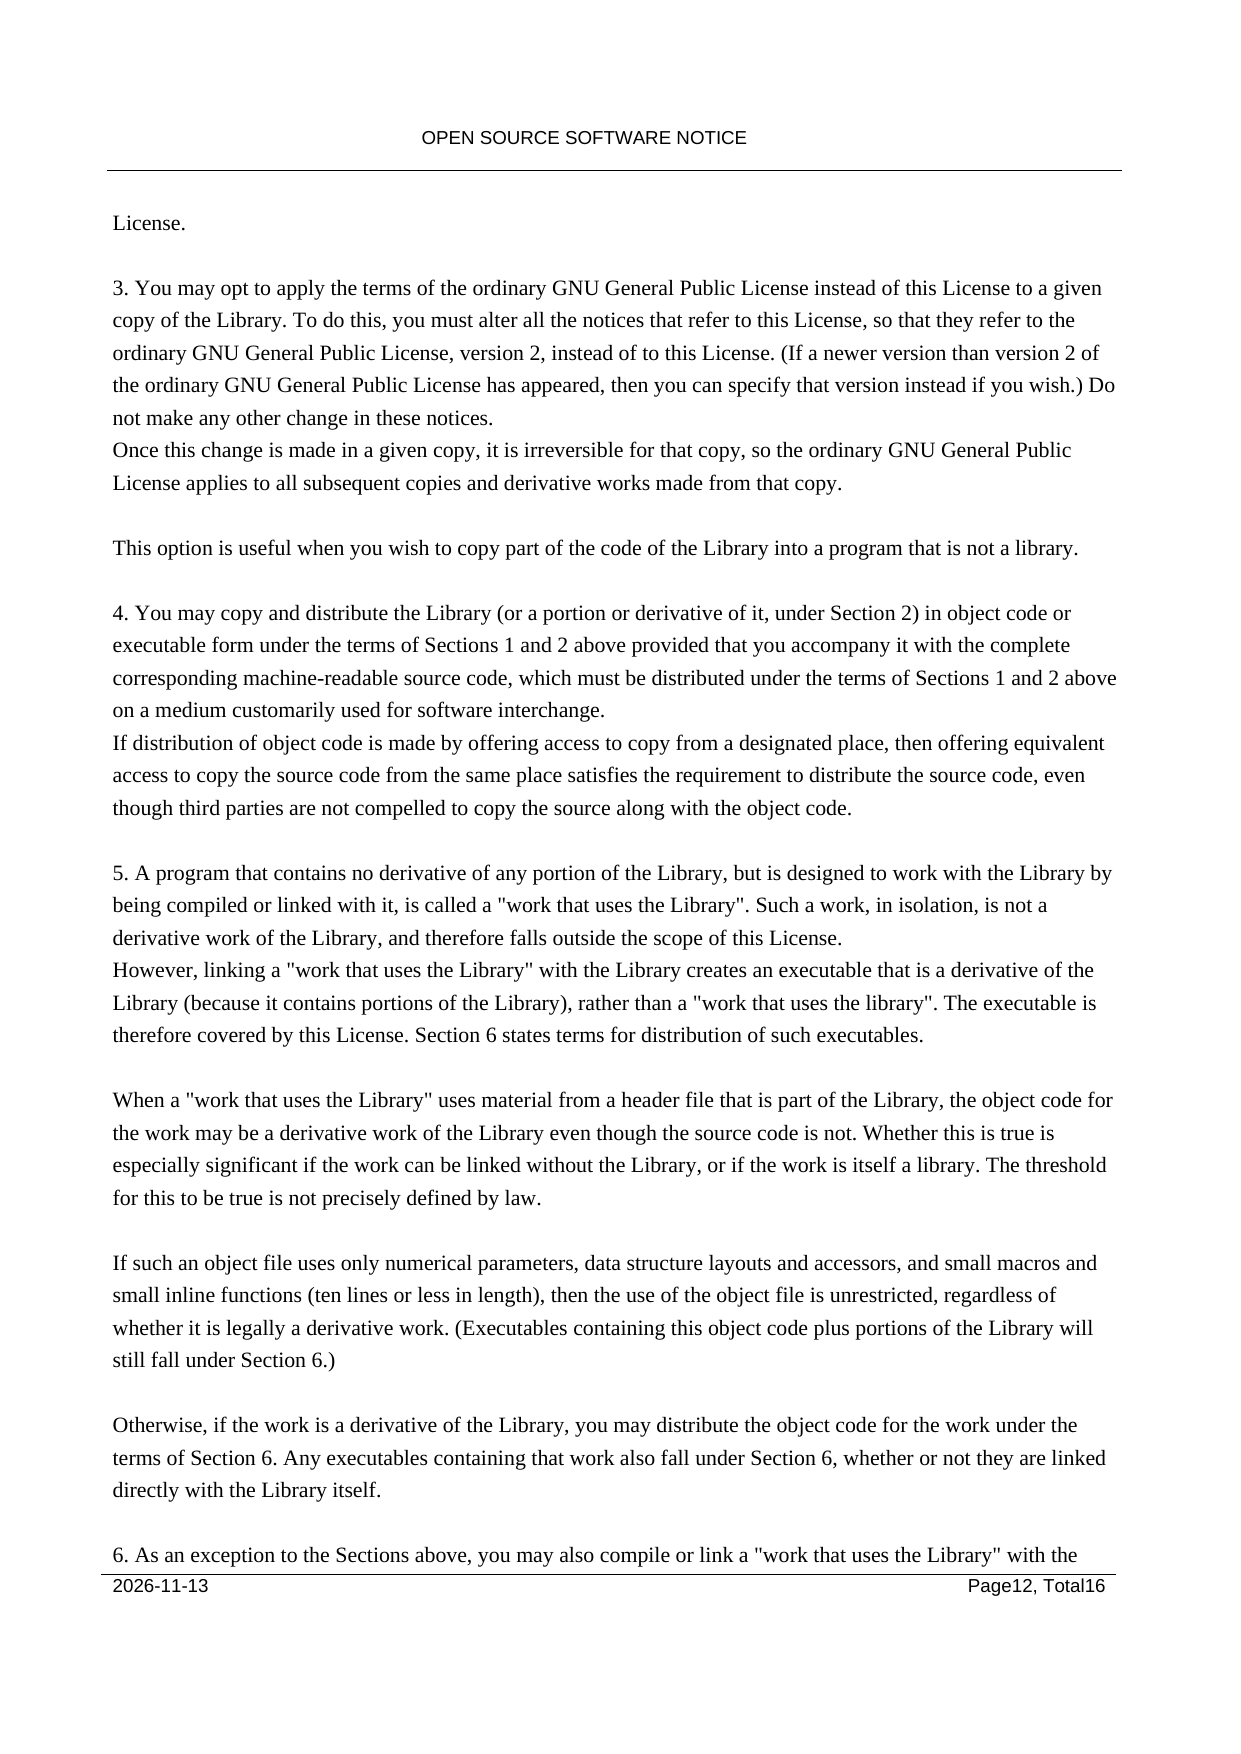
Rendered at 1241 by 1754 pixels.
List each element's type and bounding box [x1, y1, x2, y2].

text [112, 206, 1128, 1571]
